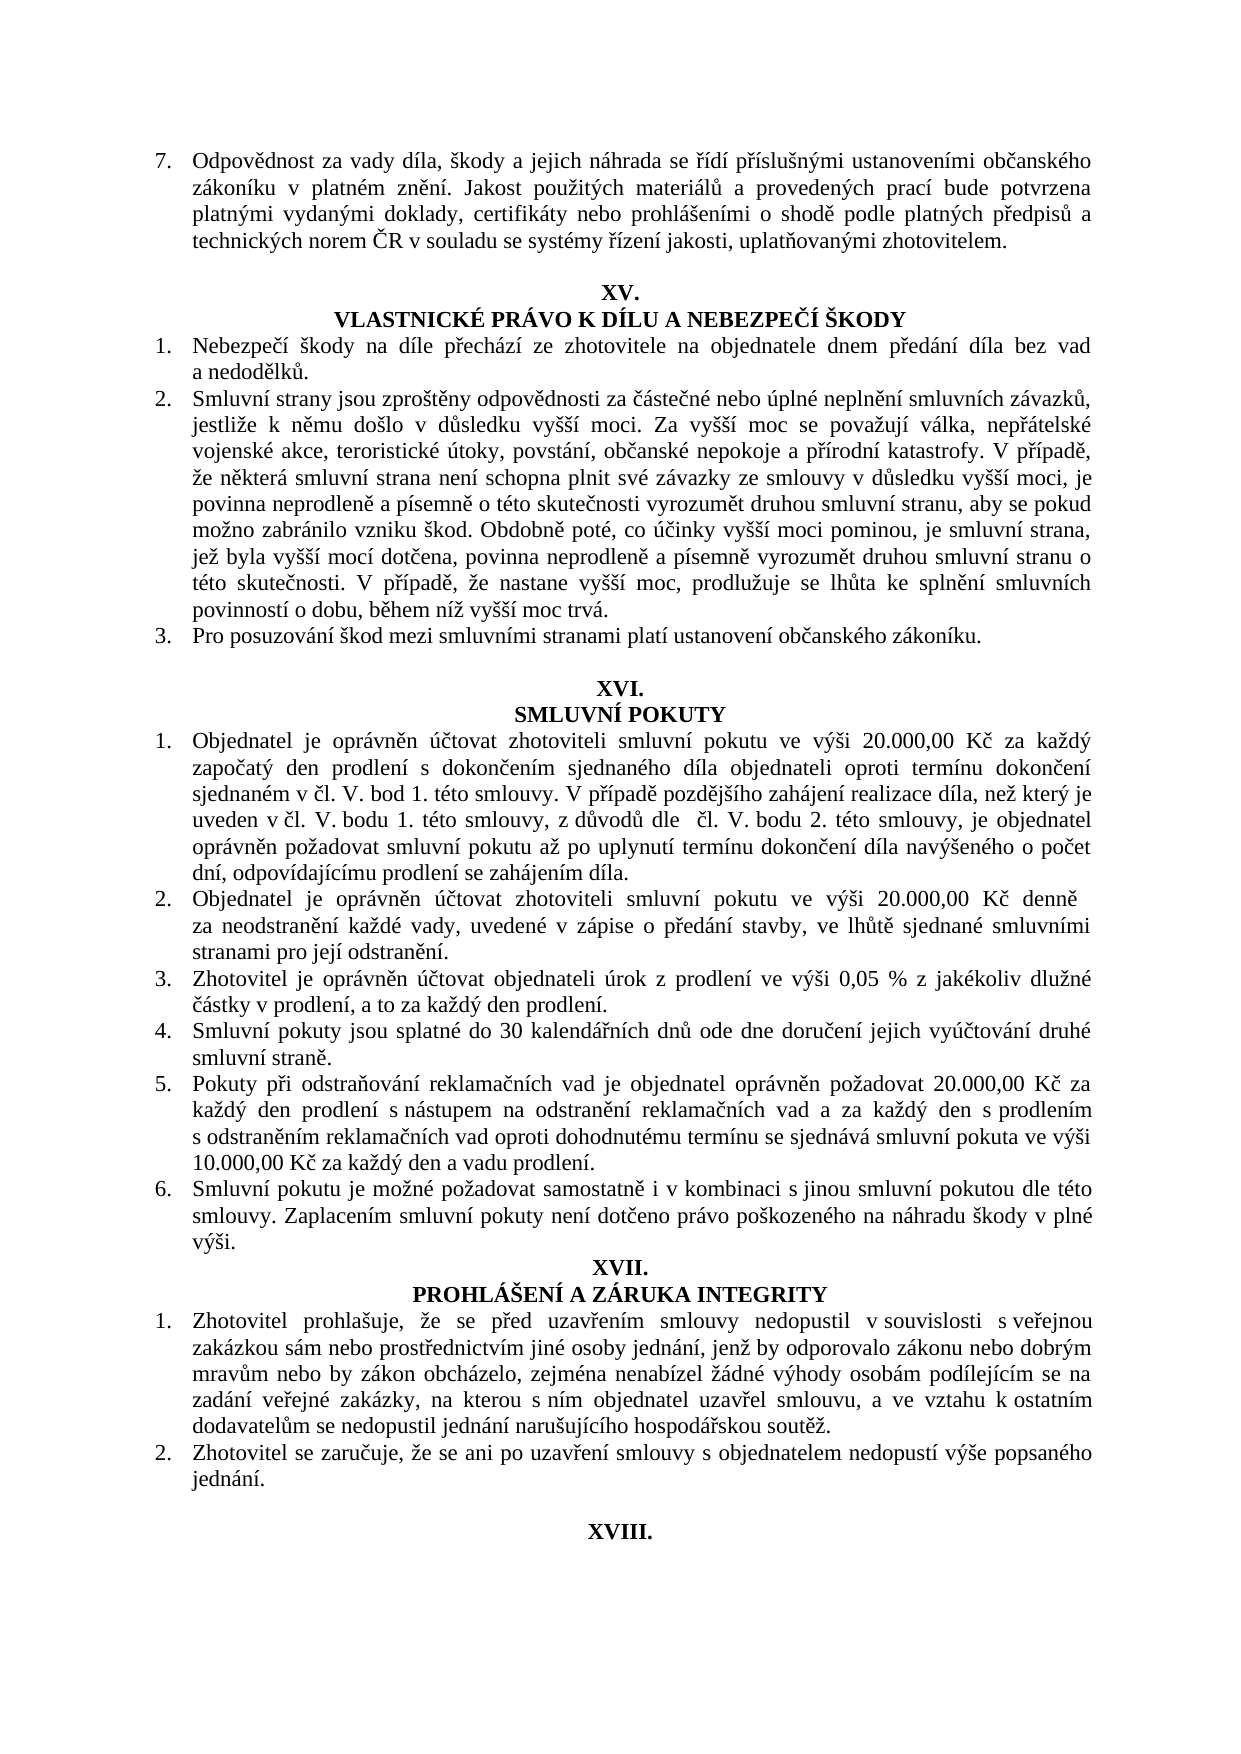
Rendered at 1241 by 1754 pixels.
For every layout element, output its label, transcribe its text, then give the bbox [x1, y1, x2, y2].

list Objednatel je oprávněn účtovat zhotoviteli smluvní pokutu ve výši 20.000,00 Kč denně za neodstranění každé vady, uvedené v zápise o předání stavby, ve lhůtě sjednané smluvními stranami pro její odstranění. [154, 886, 1093, 964]
list Objednatel je oprávněn účtovat zhotoviteli smluvní pokutu ve výši 20.000,00 Kč za každý započatý den prodlení s dokončením sjednaného díla objednateli oproti termínu dokončení sjednaném v čl. V. bod 1. této smlouvy. V případě pozdějšího zahájení realizace díla, než který je uveden v čl. V. bodu 1. této smlouvy, z důvodů dle čl. V. bodu 2. této smlouvy, je objednatel oprávněn požadovat smluvní pokutu až po uplynutí termínu dokončení díla navýšeného o počet dní, odpovídajícímu prodlení se zahájením díla. [154, 727, 1093, 886]
text XVII. [148, 1254, 1093, 1281]
list Nebezpečí škody na díle přechází ze zhotovitele na objednatele dnem předání díla bez vad a nedodělků. [154, 332, 1093, 385]
list Odpovědnost za vady díla, škody a jejich náhrada se řídí příslušnými ustanoveními občanského zákoníku v platném znění. Jakost použitých materiálů a provedených prací bude potvrzena platnými vydanými doklady, certifikáty nebo prohlášeními o shodě podle platných předpisů a technických norem ČR v souladu se systémy řízení jakosti, uplatňovanými zhotovitelem. [154, 148, 1093, 253]
text VLASTNICKÉ PRÁVO K DÍLU A NEBEZPEČÍ ŠKODY [148, 306, 1093, 332]
list Pro posuzování škod mezi smluvními stranami platí ustanovení občanského zákoníku. [154, 622, 1093, 648]
text PROHLÁŠENÍ A ZÁRUKA INTEGRITY [148, 1281, 1093, 1307]
text XV. [148, 279, 1093, 306]
list Smluvní pokutu je možné požadovat samostatně i v kombinaci s jinou smluvní pokutou dle této smlouvy. Zaplacením smluvní pokuty není dotčeno právo poškozeného na náhradu škody v plné výši. [154, 1175, 1093, 1254]
list Zhotovitel se zaručuje, že se ani po uzavření smlouvy s objednatelem nedopustí výše popsaného jednání. [154, 1439, 1093, 1492]
list Zhotovitel prohlašuje, že se před uzavřením smlouvy nedopustil v souvislosti s veřejnou zakázkou sám nebo prostřednictvím jiné osoby jednání, jenž by odporovalo zákonu nebo dobrým mravům nebo by zákon obcházelo, zejména nenabízel žádné výhody osobám podílejícím se na zadání veřejné zakázky, na kterou s ním objednatel uzavřel smlouvu, a ve vztahu k ostatním dodavatelům se nedopustil jednání narušujícího hospodářskou soutěž. [154, 1307, 1093, 1439]
list Zhotovitel je oprávněn účtovat objednateli úrok z prodlení ve výši 0,05 % z jakékoliv dlužné částky v prodlení, a to za každý den prodlení. [154, 964, 1093, 1017]
list Smluvní strany jsou zproštěny odpovědnosti za částečné nebo úplné neplnění smluvních závazků, jestliže k němu došlo v důsledku vyšší moci. Za vyšší moc se považují válka, nepřátelské vojenské akce, teroristické útoky, povstání, občanské nepokoje a přírodní katastrofy. V případě, že některá smluvní strana není schopna plnit své závazky ze smlouvy v důsledku vyšší moci, je povinna neprodleně a písemně o této skutečnosti vyrozumět druhou smluvní stranu, aby se pokud možno zabránilo vzniku škod. Obdobně poté, co účinky vyšší moci pominou, je smluvní strana, jež byla vyšší mocí dotčena, povinna neprodleně a písemně vyrozumět druhou smluvní stranu o této skutečnosti. V případě, že nastane vyšší moc, prodlužuje se lhůta ke splnění smluvních povinností o dobu, během níž vyšší moc trvá. [154, 385, 1093, 622]
list Pokuty při odstraňování reklamačních vad je objednatel oprávněn požadovat 20.000,00 Kč za každý den prodlení s nástupem na odstranění reklamačních vad a za každý den s prodlením s odstraněním reklamačních vad oproti dohodnutému termínu se sjednává smluvní pokuta ve výši 10.000,00 Kč za každý den a vadu prodlení. [154, 1070, 1093, 1175]
list Smluvní pokuty jsou splatné do 30 kalendářních dnů ode dne doručení jejich vyúčtování druhé smluvní straně. [154, 1017, 1093, 1070]
text XVI. [148, 675, 1093, 701]
text SMLUVNÍ POKUTY [148, 701, 1093, 727]
text XVIII. [148, 1518, 1093, 1544]
